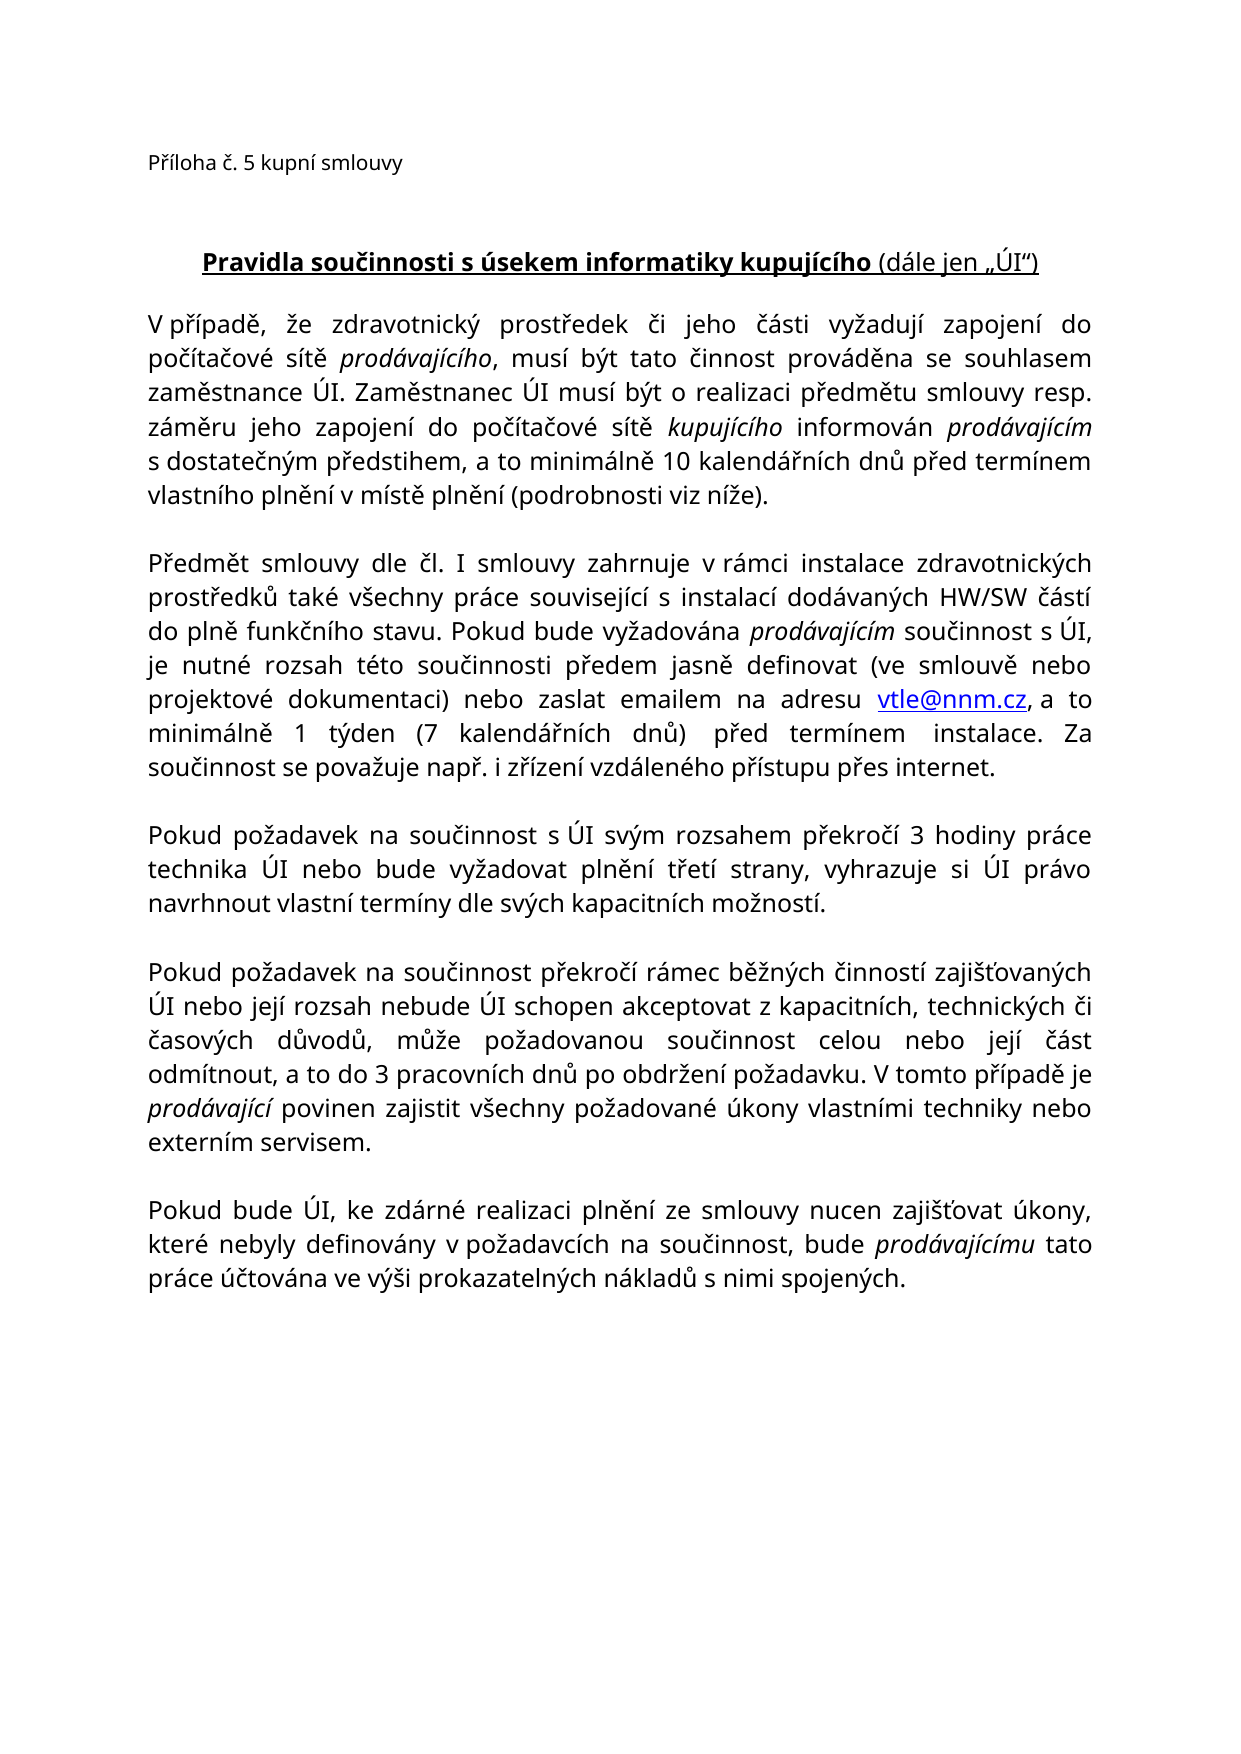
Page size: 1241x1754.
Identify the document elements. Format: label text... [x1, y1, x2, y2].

text Pravidla součinnosti s úsekem informatiky kupujícího (dále jen „ÚI“) [148, 244, 1093, 278]
text Pokud požadavek na součinnost překročí rámec běžných činností zajišťovaných ÚI nebo její rozsah nebude ÚI schopen akceptovat z kapacitních, technických či časových důvodů, může požadovanou součinnost celou nebo její část odmítnout, a to do 3 pracovních dnů po obdržení požadavku. V tomto případě je prodávající povinen zajistit všechny požadované úkony vlastními techniky nebo externím servisem. [148, 954, 1093, 1158]
text Pokud požadavek na součinnost s ÚI svým rozsahem překročí 3 hodiny práce technika ÚI nebo bude vyžadovat plnění třetí strany, vyhrazuje si ÚI právo navrhnout vlastní termíny dle svých kapacitních možností. [148, 818, 1093, 920]
text Předmět smlouvy dle čl. I smlouvy zahrnuje v rámci instalace zdravotnických prostředků také všechny práce související s instalací dodávaných HW/SW částí do plně funkčního stavu. Pokud bude vyžadována prodávajícím součinnost s ÚI, je nutné rozsah této součinnosti předem jasně definovat (ve smlouvě nebo projektové dokumentaci) nebo zaslat emailem na adresu vtle@nnm.cz, a to minimálně 1 týden (7 kalendářních dnů) před termínem instalace. Za součinnost se považuje např. i zřízení vzdáleného přístupu přes internet. [148, 545, 1093, 784]
text Pokud bude ÚI, ke zdárné realizaci plnění ze smlouvy nucen zajišťovat úkony, které nebyly definovány v požadavcích na součinnost, bude prodávajícímu tato práce účtována ve výši prokazatelných nákladů s nimi spojených. [148, 1193, 1093, 1295]
text V případě, že zdravotnický prostředek či jeho části vyžadují zapojení do počítačové sítě prodávajícího, musí být tato činnost prováděna se souhlasem zaměstnance ÚI. Zaměstnanec ÚI musí být o realizaci předmětu smlouvy resp. záměru jeho zapojení do počítačové sítě kupujícího informován prodávajícím s dostatečným předstihem, a to minimálně 10 kalendářních dnů před termínem vlastního plnění v místě plnění (podrobnosti viz níže). [148, 307, 1093, 511]
text Příloha č. 5 kupní smlouvy [148, 148, 1093, 176]
